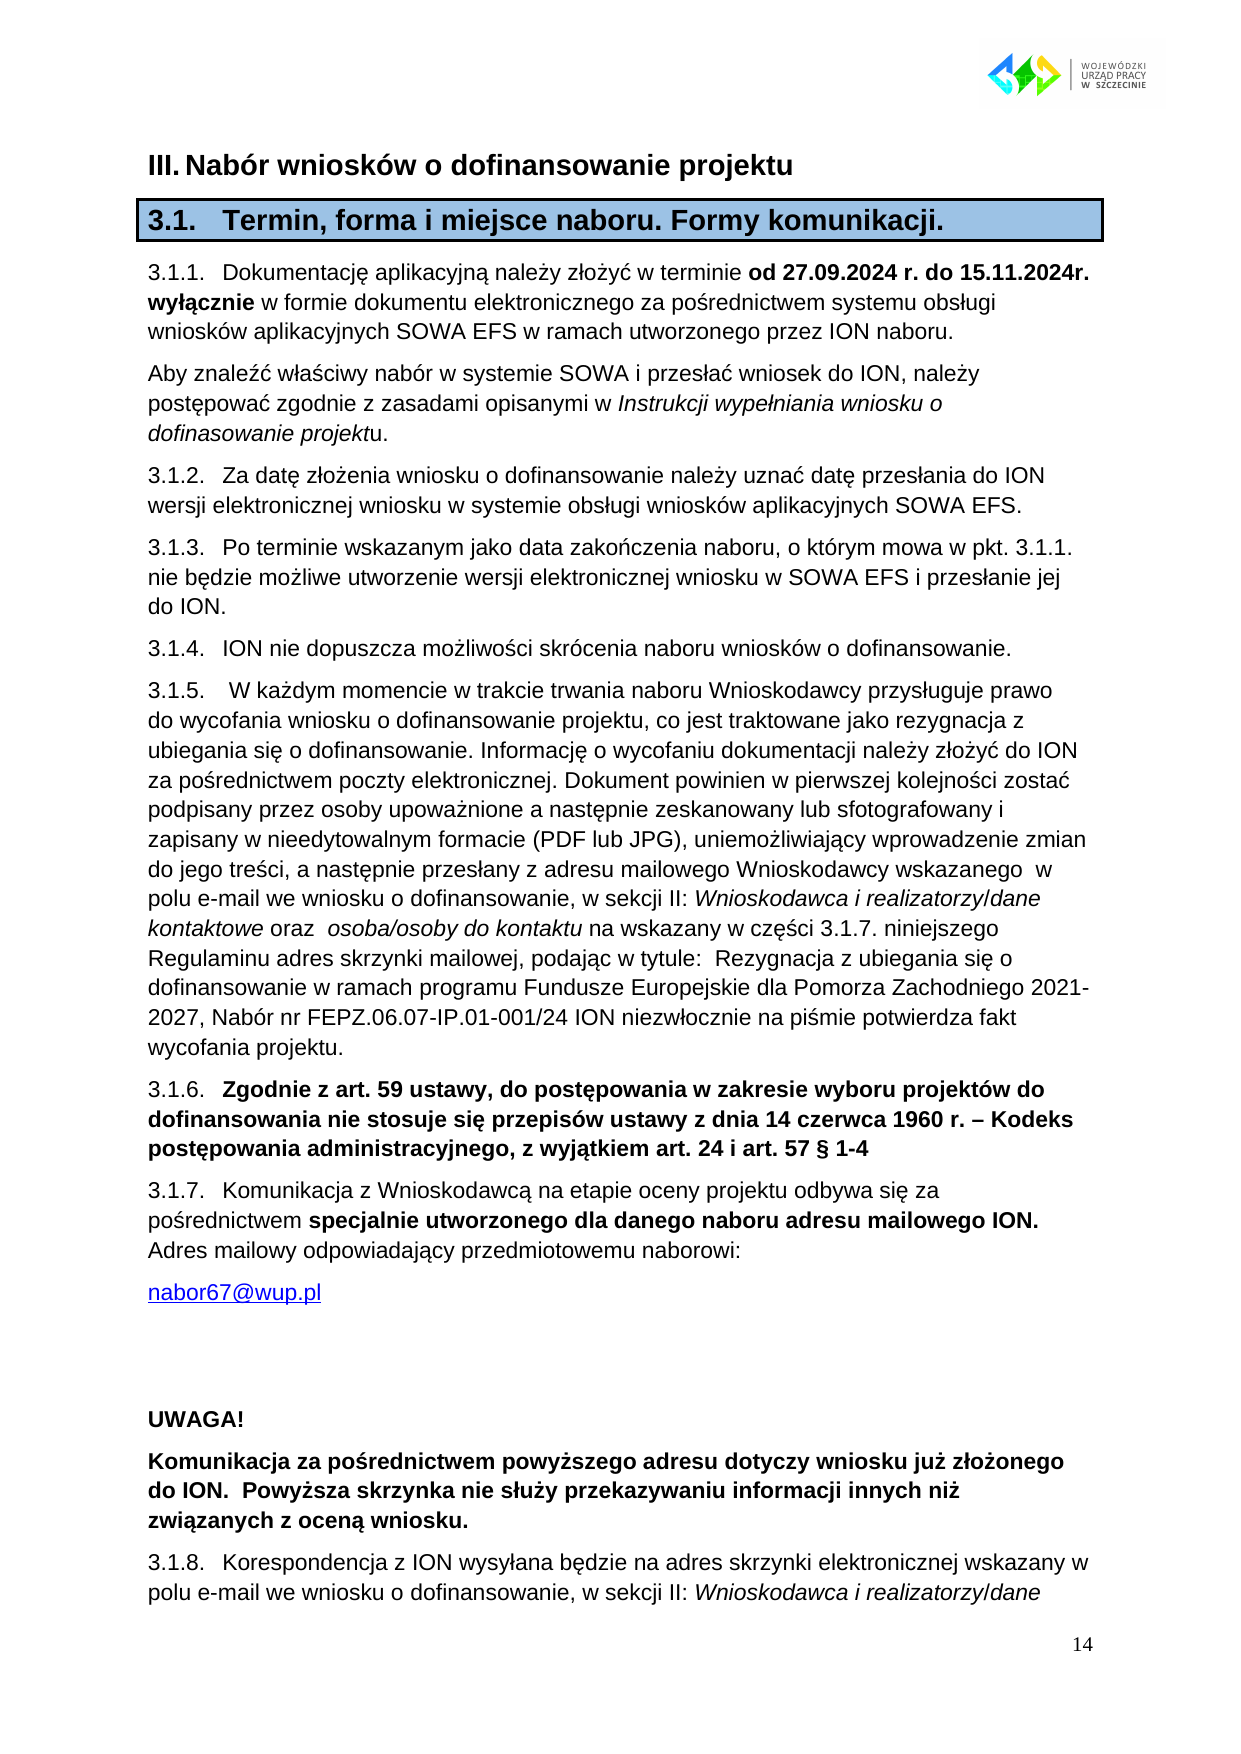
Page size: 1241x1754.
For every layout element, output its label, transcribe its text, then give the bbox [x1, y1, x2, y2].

list nabor67@wup.pl [148, 1279, 1092, 1305]
list Zgodnie z art. 59 ustawy, do postępowania w zakresie wyboru projektów do dofinansowania nie stosuje się przepisów ustawy z dnia 14 czerwca 1960 r. – Kodeks postępowania administracyjnego, z wyjątkiem art. 24 i art. 57 § 1-4 [148, 1076, 1092, 1162]
list W każdym momencie w trakcie trwania naboru Wnioskodawcy przysługuje prawo do wycofania wniosku o dofinansowanie projektu, co jest traktowane jako rezygnacja z ubiegania się o dofinansowanie. Informację o wycofaniu dokumentacji należy złożyć do ION za pośrednictwem poczty elektronicznej. Dokument powinien w pierwszej kolejności zostać podpisany przez osoby upoważnione a następnie zeskanowany lub sfotografowany i zapisany w nieedytowalnym formacie (PDF lub JPG), uniemożliwiający wprowadzenie zmian do jego treści, a następnie przesłany z adresu mailowego Wnioskodawcy wskazanego w polu e-mail we wniosku o dofinansowanie, w sekcji II: Wnioskodawca i realizatorzy/dane kontaktowe oraz osoba/osoby do kontaktu na wskazany w części 3.1.7. niniejszego Regulaminu adres skrzynki mailowej, podając w tytule: Rezygnacja z ubiegania się o dofinansowanie w ramach programu Fundusze Europejskie dla Pomorza Zachodniego 2021-2027, Nabór nr FEPZ.06.07-IP.01-001/24 ION niezwłocznie na piśmie potwierdza fakt wycofania projektu. [148, 677, 1092, 1060]
list ION nie dopuszcza możliwości skrócenia naboru wniosków o dofinansowanie. [148, 635, 1092, 662]
list Aby znaleźć właściwy nabór w systemie SOWA i przesłać wniosek do ION, należy postępować zgodnie z zasadami opisanymi w Instrukcji wypełniania wniosku o dofinasowanie projektu. [148, 360, 1092, 446]
list Komunikacja za pośrednictwem powyższego adresu dotyczy wniosku już złożonego do ION. Powyższa skrzynka nie służy przekazywaniu informacji innych niż związanych z oceną wniosku. [148, 1448, 1092, 1533]
picture [979, 38, 1167, 109]
text Nabór wniosków o dofinansowanie projektu [148, 148, 1092, 181]
list UWAGA! [148, 1406, 1092, 1432]
text Termin, forma i miejsce naboru. Formy komunikacji. [139, 201, 1101, 239]
list Po terminie wskazanym jako data zakończenia naboru, o którym mowa w pkt. 3.1.1. nie będzie możliwe utworzenie wersji elektronicznej wniosku w SOWA EFS i przesłanie jej do ION. [148, 534, 1092, 619]
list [148, 1549, 1092, 1605]
list Dokumentację aplikacyjną należy złożyć w terminie od 27.09.2024 r. do 15.11.2024r. wyłącznie w formie dokumentu elektronicznego za pośrednictwem systemu obsługi wniosków aplikacyjnych SOWA EFS w ramach utworzonego przez ION naboru. [148, 259, 1092, 344]
list Za datę złożenia wniosku o dofinansowanie należy uznać datę przesłania do ION wersji elektronicznej wniosku w systemie obsługi wniosków aplikacyjnych SOWA EFS. [148, 462, 1092, 518]
list Komunikacja z Wnioskodawcą na etapie oceny projektu odbywa się za pośrednictwem specjalnie utworzonego dla danego naboru adresu mailowego ION. Adres mailowy odpowiadający przedmiotowemu naborowi: [148, 1177, 1092, 1263]
